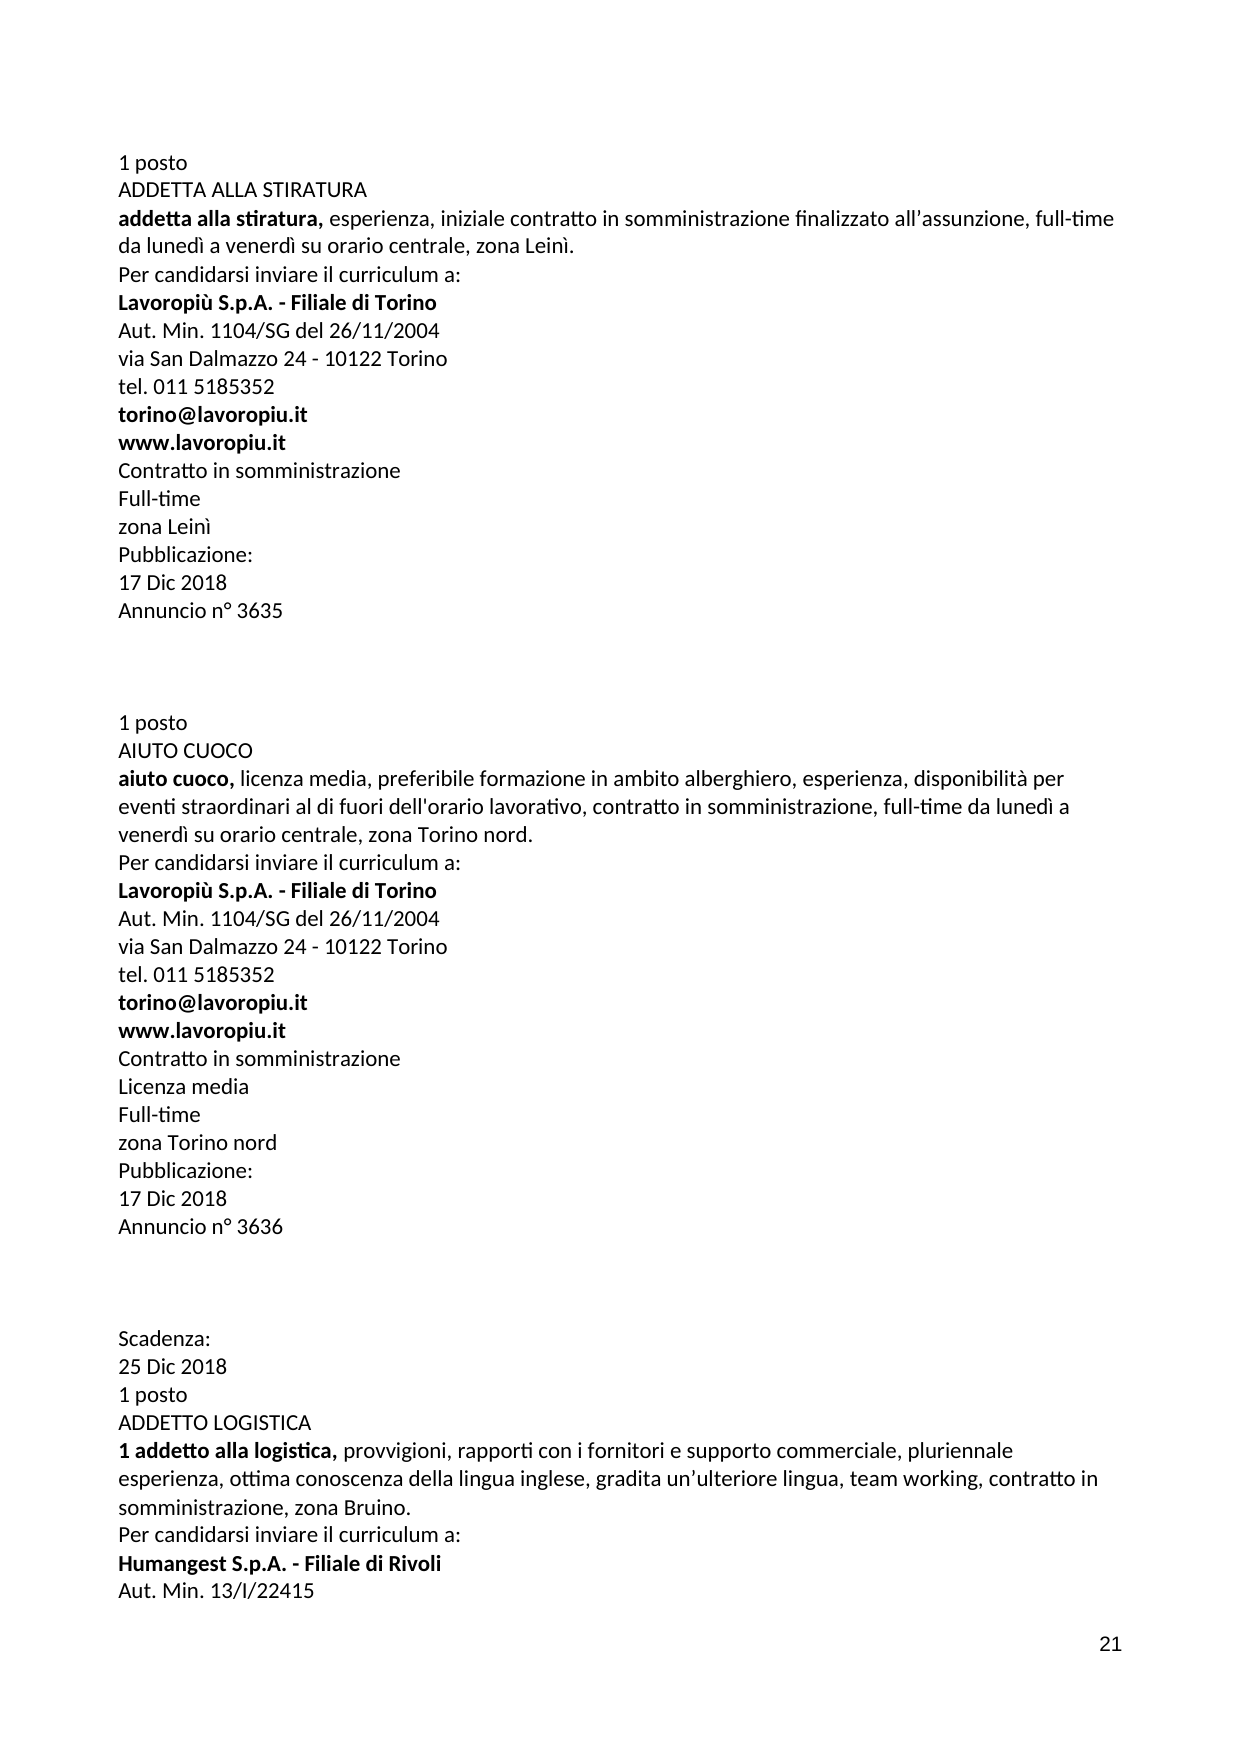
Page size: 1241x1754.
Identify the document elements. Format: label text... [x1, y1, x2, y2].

text AIUTO CUOCO [118, 736, 1122, 764]
text aiuto cuoco, licenza media, preferibile formazione in ambito alberghiero, esperienza, disponibilità per eventi straordinari al di fuori dell'orario lavorativo, contratto in somministrazione, full-time da lunedì a venerdì su orario centrale, zona Torino nord. [118, 764, 1122, 848]
text 1 posto [118, 1381, 1122, 1408]
text Contratto in somministrazione [118, 1044, 1122, 1072]
text Full-time [118, 484, 1122, 512]
text Pubblicazione: [118, 1156, 1122, 1184]
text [118, 1549, 1122, 1605]
text Licenza media [118, 1072, 1122, 1100]
text Per candidarsi inviare il curriculum a: [118, 1521, 1122, 1549]
text ADDETTO LOGISTICA [118, 1408, 1122, 1437]
text 1 posto [118, 148, 1122, 176]
text Pubblicazione: [118, 540, 1122, 568]
text Contratto in somministrazione [118, 456, 1122, 484]
text Annuncio n° 3635 [118, 596, 1122, 624]
text zona Leinì [118, 512, 1122, 540]
text 1 addetto alla logistica, provvigioni, rapporti con i fornitori e supporto commerciale, pluriennale esperienza, ottima conoscenza della lingua inglese, gradita un’ulteriore lingua, team working, contratto in somministrazione, zona Bruino. [118, 1437, 1122, 1521]
text 25 Dic 2018 [118, 1352, 1122, 1381]
text addetta alla stiratura, esperienza, iniziale contratto in somministrazione finalizzato all’assunzione, full-time da lunedì a venerdì su orario centrale, zona Leinì. [118, 204, 1122, 260]
text zona Torino nord [118, 1128, 1122, 1156]
text Scadenza: [118, 1324, 1122, 1352]
text ADDETTA ALLA STIRATURA [118, 176, 1122, 204]
text Full-time [118, 1100, 1122, 1128]
text 1 posto [118, 708, 1122, 736]
text 17 Dic 2018 [118, 1184, 1122, 1212]
text Annuncio n° 3636 [118, 1212, 1122, 1240]
text 17 Dic 2018 [118, 568, 1122, 596]
